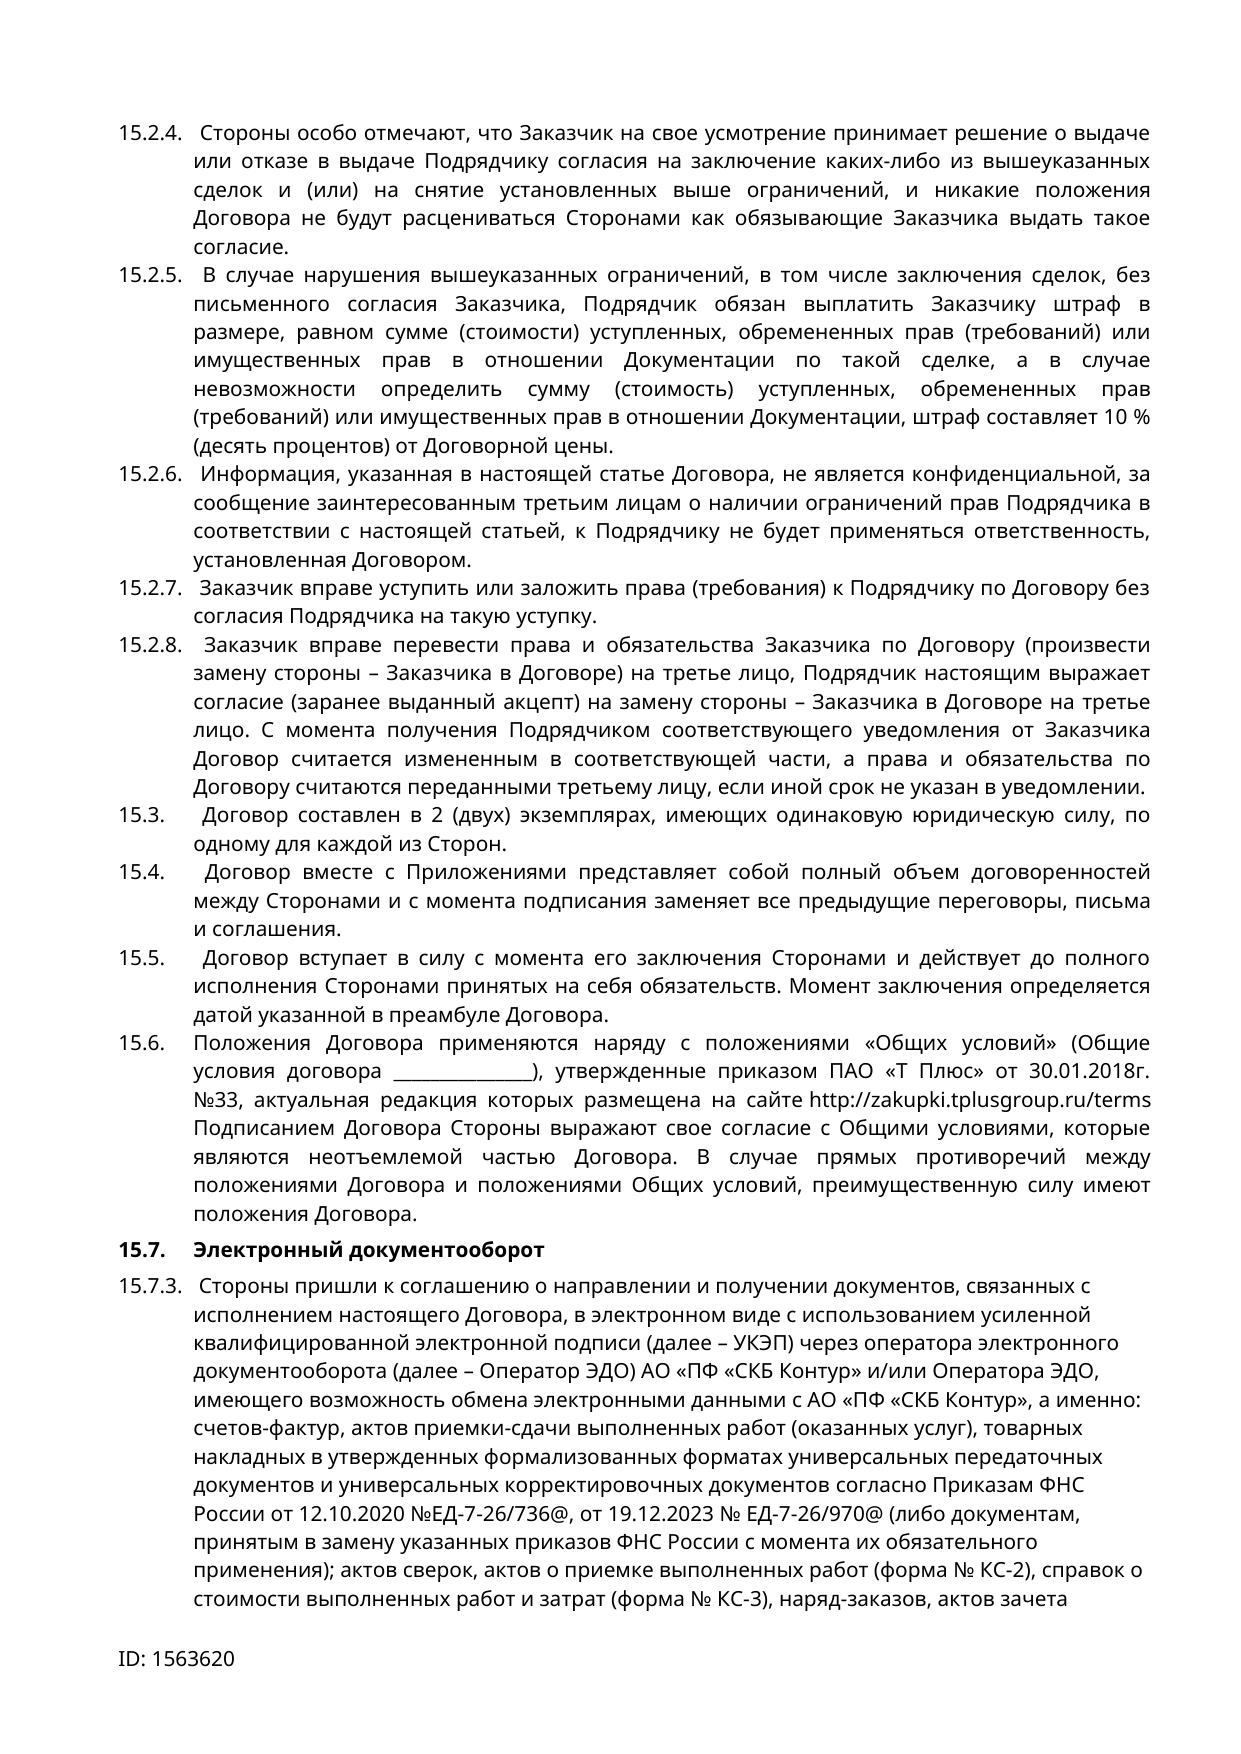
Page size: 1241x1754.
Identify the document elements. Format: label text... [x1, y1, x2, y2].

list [118, 1271, 1152, 1612]
list Заказчик вправе уступить или заложить права (требования) к Подрядчику по Договору без согласия Подрядчика на такую уступку. [118, 573, 1152, 630]
list Договор вместе с Приложениями представляет собой полный объем договоренностей между Сторонами и с момента подписания заменяет все предыдущие переговоры, письма и соглашения. [118, 857, 1152, 943]
list Договор составлен в 2 (двух) экземплярах, имеющих одинаковую юридическую силу, по одному для каждой из Сторон. [118, 801, 1152, 857]
list Стороны особо отмечают, что Заказчик на свое усмотрение принимает решение о выдаче или отказе в выдаче Подрядчику согласия на заключение каких-либо из вышеуказанных сделок и (или) на снятие установленных выше ограничений, и никакие положения Договора не будут расцениваться Сторонами как обязывающие Заказчика выдать такое согласие. [118, 118, 1152, 260]
list Электронный документооборот [118, 1235, 1152, 1263]
list В случае нарушения вышеуказанных ограничений, в том числе заключения сделок, без письменного согласия Заказчика, Подрядчик обязан выплатить Заказчику штраф в размере, равном сумме (стоимости) уступленных, обремененных прав (требований) или имущественных прав в отношении Документации по такой сделке, а в случае невозможности определить сумму (стоимость) уступленных, обремененных прав (требований) или имущественных прав в отношении Документации, штраф составляет 10 %(десять процентов) от Договорной цены. [118, 260, 1152, 459]
list Заказчик вправе перевести права и обязательства Заказчика по Договору (произвести замену стороны – Заказчика в Договоре) на третье лицо, Подрядчик настоящим выражает согласие (заранее выданный акцепт) на замену стороны – Заказчика в Договоре на третье лицо. С момента получения Подрядчиком соответствующего уведомления от Заказчика Договор считается измененным в соответствующей части, а права и обязательства по Договору считаются переданными третьему лицу, если иной срок не указан в уведомлении. [118, 630, 1152, 801]
list Положения Договора применяются наряду с положениями «Общих условий» (Общие условия договора _______________), утвержденные приказом ПАО «Т Плюс» от 30.01.2018г. №33, актуальная редакция которых размещена на сайте http://zakupki.tplusgroup.ru/terms Подписанием Договора Стороны выражают свое согласие с Общими условиями, которые являются неотъемлемой частью Договора. В случае прямых противоречий между положениями Договора и положениями Общих условий, преимущественную силу имеют положения Договора. [118, 1028, 1152, 1227]
list Договор вступает в силу с момента его заключения Сторонами и действует до полного исполнения Сторонами принятых на себя обязательств. Момент заключения определяется датой указанной в преамбуле Договора. [118, 943, 1152, 1028]
list Информация, указанная в настоящей статье Договора, не является конфиденциальной, за сообщение заинтересованным третьим лицам о наличии ограничений прав Подрядчика в соответствии с настоящей статьей, к Подрядчику не будет применяться ответственность, установленная Договором. [118, 459, 1152, 573]
